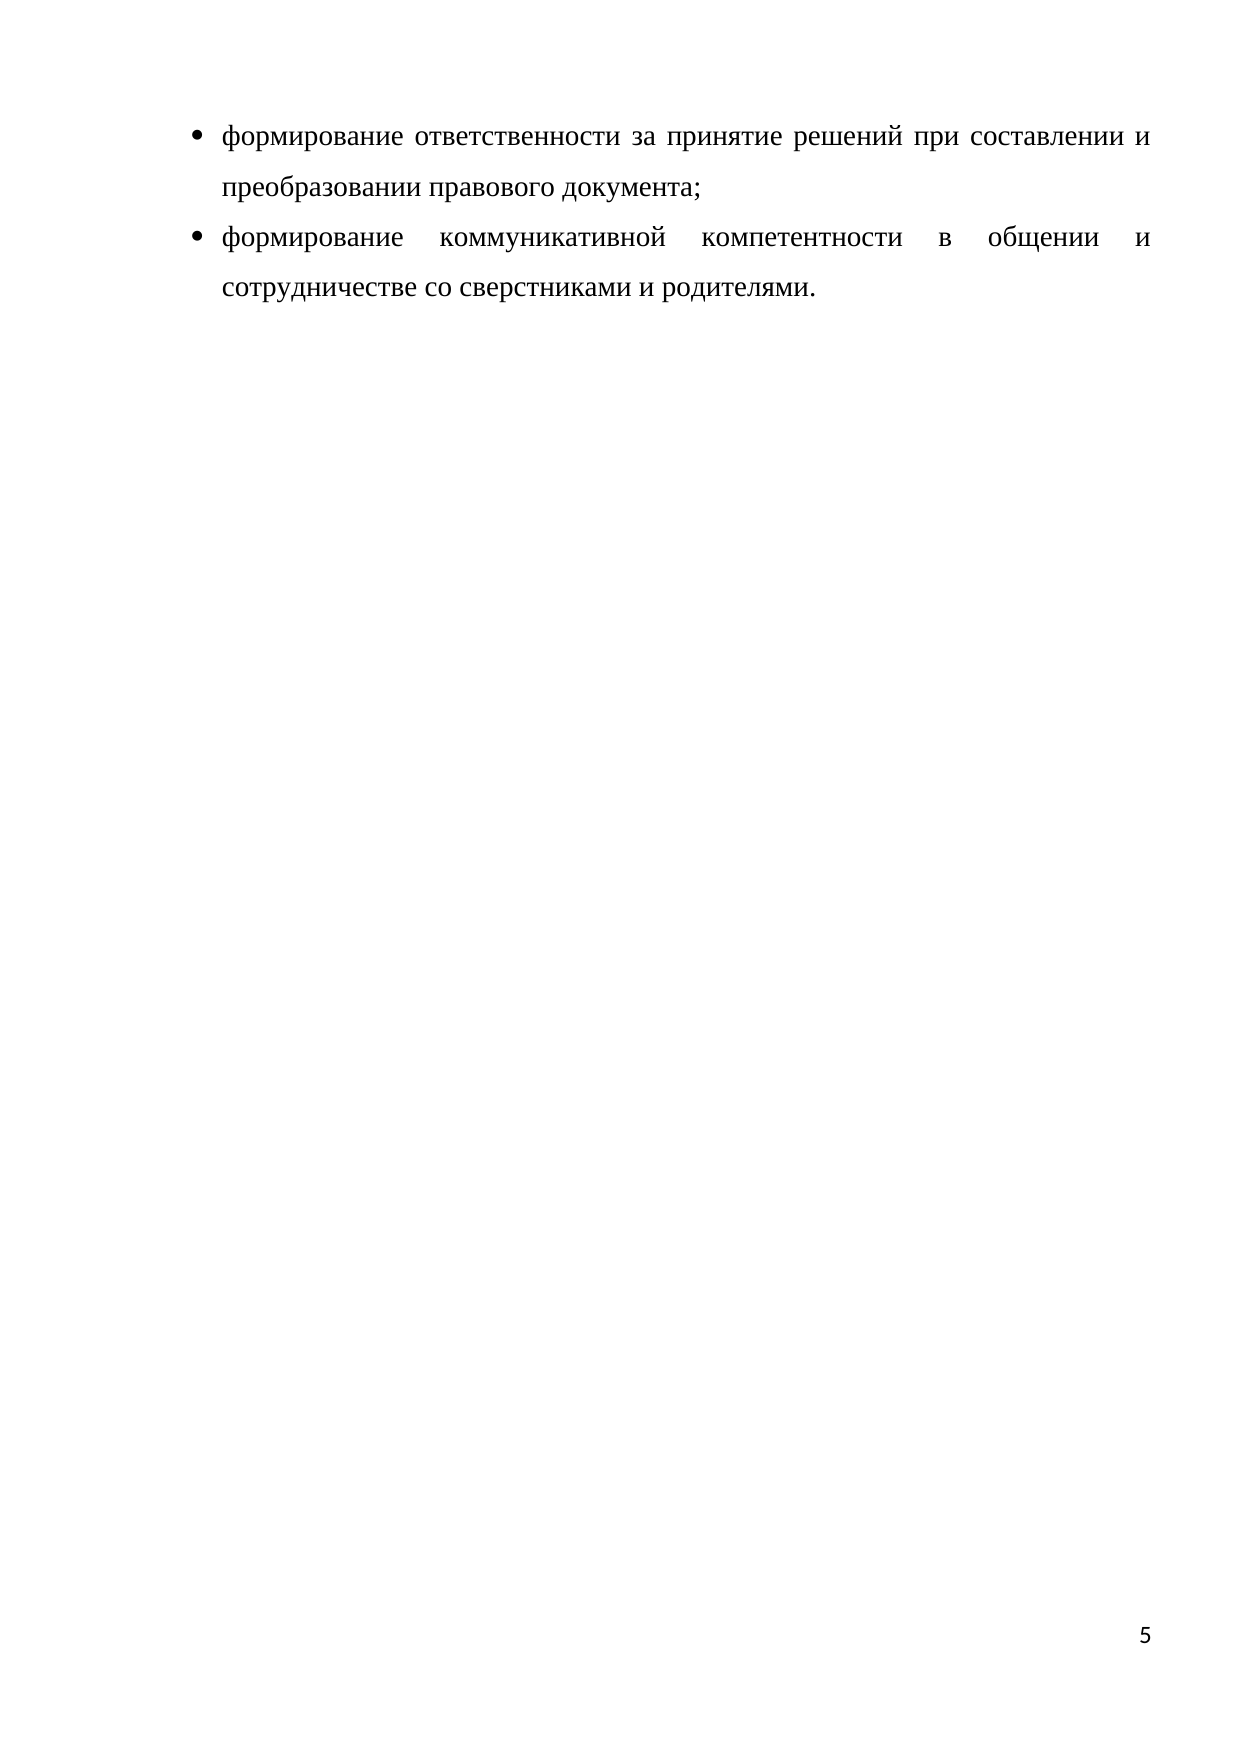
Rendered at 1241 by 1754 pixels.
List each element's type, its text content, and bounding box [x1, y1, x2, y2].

list формирование ответственности за принятие решений при составлении и преобразовании правового документа; [192, 118, 1152, 202]
list формирование коммуникативной компетентности в общении и сотрудничестве со сверстниками и родителями. [192, 219, 1152, 303]
